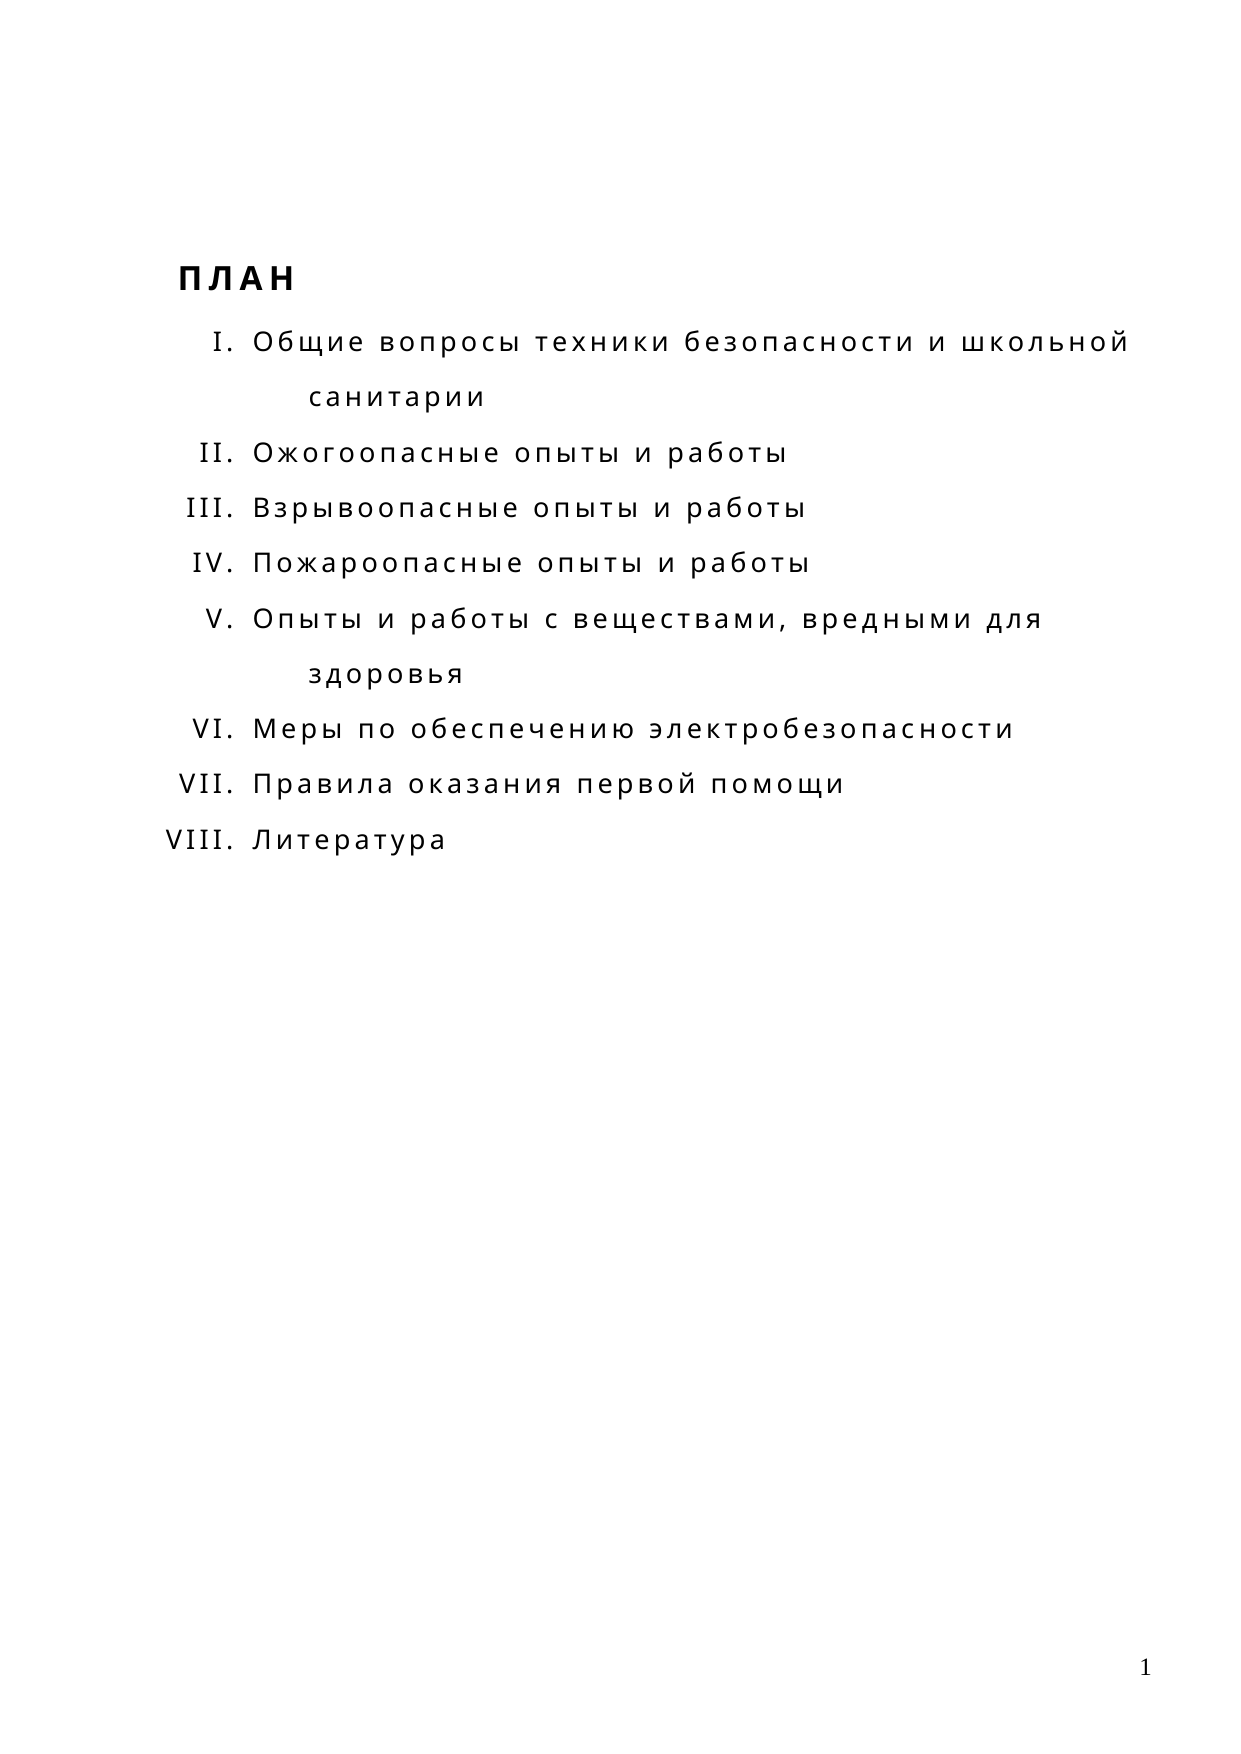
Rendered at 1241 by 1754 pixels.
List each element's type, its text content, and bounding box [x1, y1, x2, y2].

list Меры по обеспечению электробезопасности [233, 710, 1152, 747]
list Литература [233, 820, 1152, 857]
list Ожогоопасные опыты и работы [233, 433, 1152, 470]
list Опыты и работы с веществами, вредными для здоровья [233, 599, 1152, 691]
list Взрывоопасные опыты и работы [233, 488, 1152, 525]
text План [177, 254, 1152, 300]
list Правила оказания первой помощи [233, 765, 1152, 802]
list Общие вопросы техники безопасности и школьной санитарии [233, 322, 1152, 415]
list Пожароопасные опыты и работы [233, 544, 1152, 581]
